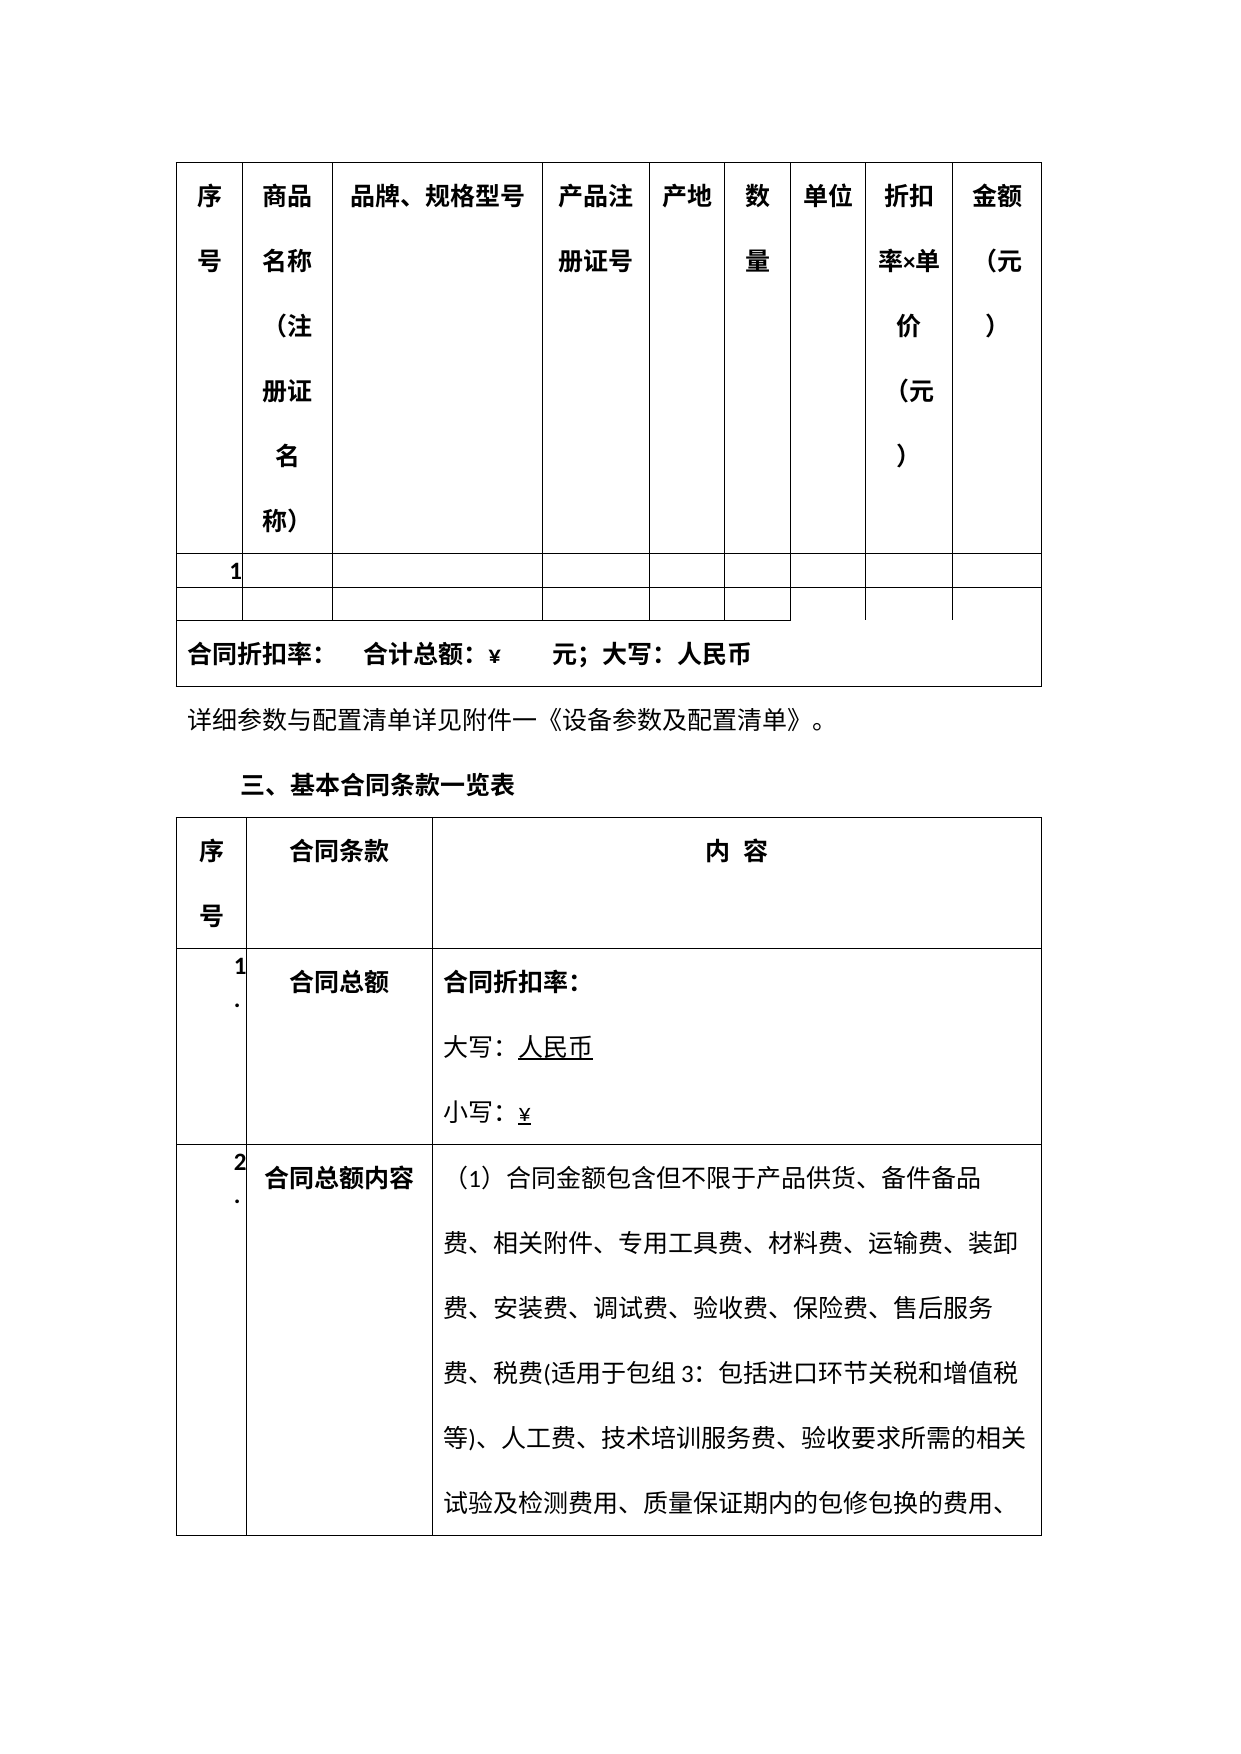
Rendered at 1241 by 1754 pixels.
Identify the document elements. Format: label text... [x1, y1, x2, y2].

table_cell 合同折扣率： 合计总额：¥ 元；大写：人民币 [177, 620, 1041, 686]
table_cell [243, 588, 332, 620]
table_cell [333, 554, 542, 587]
table_cell [866, 554, 952, 587]
table_cell [333, 588, 542, 620]
table_header 品牌、规格型号 [333, 163, 542, 553]
table_cell [725, 554, 790, 587]
table_cell 合同总额内容 [247, 1145, 432, 1535]
table_cell [953, 588, 1041, 620]
table_cell [650, 554, 724, 587]
table_cell [650, 588, 724, 620]
table_cell [791, 554, 865, 587]
table_cell [177, 588, 242, 620]
table_header 合同条款 [247, 818, 432, 948]
table_cell 合同折扣率： 大写：人民币 小写：¥ [433, 949, 1041, 1144]
table_header 产品注册证号 [543, 163, 649, 553]
table_header 金额 （元） [953, 163, 1041, 553]
table_header 数量 [725, 163, 790, 553]
table_cell [953, 554, 1041, 587]
table_header 单位 [791, 163, 865, 553]
table_cell [866, 588, 952, 620]
table_cell [725, 588, 790, 620]
text 详细参数与配置清单详见附件一《设备参数及配置清单》。 [187, 687, 1053, 752]
table_cell [243, 554, 332, 587]
table_cell 1 [177, 554, 242, 587]
table_cell 合同总额 [247, 949, 432, 1144]
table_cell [433, 1145, 1041, 1535]
table_header 折扣率×单价 （元） [866, 163, 952, 553]
table_cell [543, 588, 649, 620]
table_header 产地 [650, 163, 724, 553]
table_cell 1. [177, 949, 246, 1144]
table_header 序号 [177, 163, 242, 553]
table_header 商品名称（注册证名称） [243, 163, 332, 553]
table_cell [543, 554, 649, 587]
text 三、基本合同条款一览表 [241, 752, 1053, 817]
table_header 内 容 [433, 818, 1041, 948]
table_cell 2. [177, 1145, 246, 1535]
table_header 序号 [177, 818, 246, 948]
table_cell [791, 588, 865, 620]
